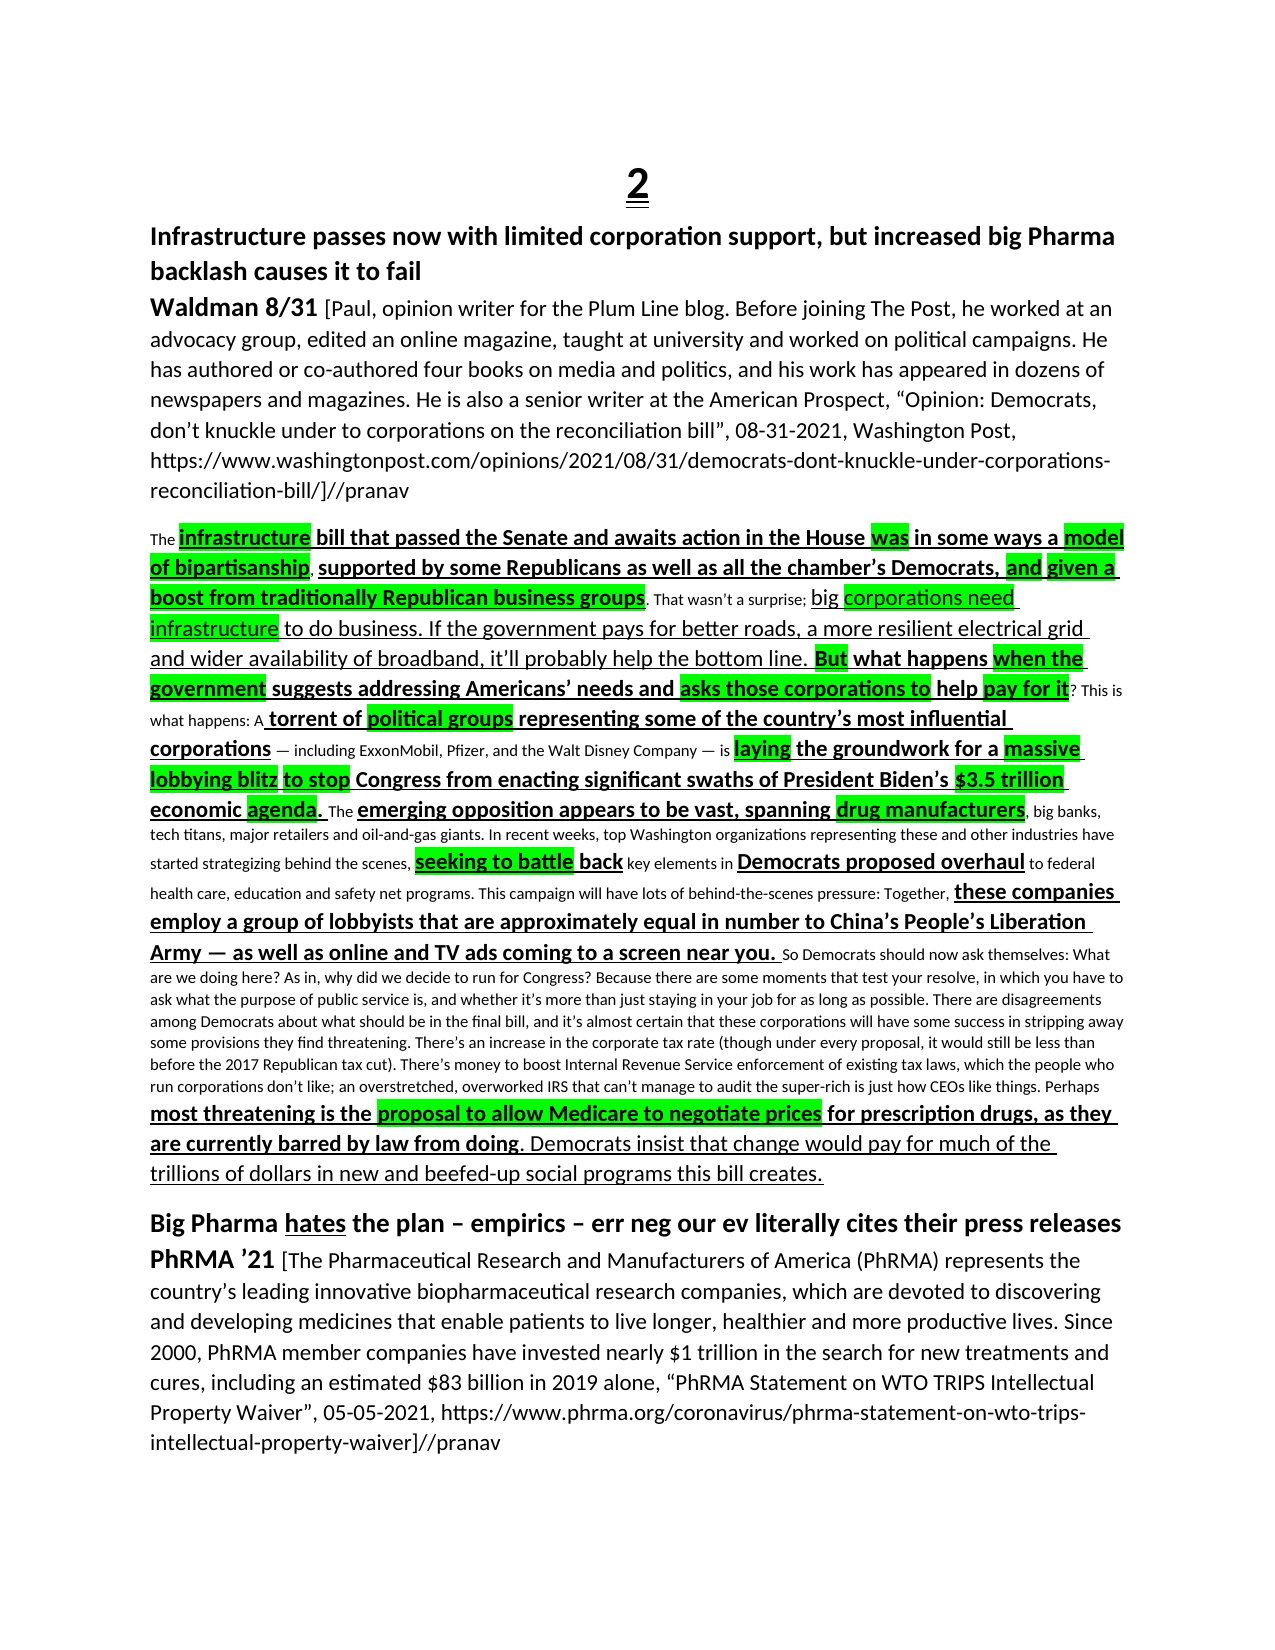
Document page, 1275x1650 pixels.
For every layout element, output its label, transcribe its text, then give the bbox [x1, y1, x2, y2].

subtitle Infrastructure passes now with limited corporation support, but increased big Pharma backlash causes it to fail [150, 219, 1125, 287]
subtitle Big Pharma hates the plan – empirics – err neg our ev literally cites their press releases [150, 1206, 1125, 1239]
text Waldman 8/31 [Paul, opinion writer for the Plum Line blog. Before joining The Post, he worked at an advocacy group, edited an online magazine, taught at university and worked on political campaigns. He has authored or co-authored four books on media and politics, and his work has appeared in dozens of newspapers and magazines. He is also a senior writer at the American Prospect, “Opinion: Democrats, don’t knuckle under to corporations on the reconciliation bill”, 08-31-2021, Washington Post, https://www.washingtonpost.com/opinions/2021/08/31/democrats-dont-knuckle-under-corporations-reconciliation-bill/]//pranav [150, 290, 1125, 504]
text PhRMA ’21 [The Pharmaceutical Research and Manufacturers of America (PhRMA) represents the country’s leading innovative biopharmaceutical research companies, which are devoted to discovering and developing medicines that enable patients to live longer, healthier and more productive lives. Since 2000, PhRMA member companies have invested nearly $1 trillion in the search for new treatments and cures, including an estimated $83 billion in 2019 alone, “PhRMA Statement on WTO TRIPS Intellectual Property Waiver”, 05-05-2021, https://www.phrma.org/coronavirus/phrma-statement-on-wto-trips-intellectual-property-waiver]//pranav [150, 1242, 1125, 1456]
subtitle 2 [150, 154, 1125, 210]
text The infrastructure bill that passed the Senate and awaits action in the House was in some ways a model of bipartisanship, supported by some Republicans as well as all the chamber’s Democrats, and given a boost from traditionally Republican business groups. That wasn’t a surprise; big corporations need infrastructure to do business. If the government pays for better roads, a more resilient electrical grid and wider availability of broadband, it’ll probably help the bottom line. But what happens when the government suggests addressing Americans’ needs and asks those corporations to help pay for it? This is what happens: A torrent of political groups representing some of the country’s most influential corporations — including ExxonMobil, Pfizer, and the Walt Disney Company — is laying the groundwork for a massive lobbying blitz to stop Congress from enacting significant swaths of President Biden’s $3.5 trillion economic agenda. The emerging opposition appears to be vast, spanning drug manufacturers, big banks, tech titans, major retailers and oil-and-gas giants. In recent weeks, top Washington organizations representing these and other industries have started strategizing behind the scenes, seeking to battle back key elements in Democrats proposed overhaul to federal health care, education and safety net programs. This campaign will have lots of behind-the-scenes pressure: Together, these companies employ a group of lobbyists that are approximately equal in number to China’s People’s Liberation Army — as well as online and TV ads coming to a screen near you. So Democrats should now ask themselves: What are we doing here? As in, why did we decide to run for Congress? Because there are some moments that test your resolve, in which you have to ask what the purpose of public service is, and whether it’s more than just staying in your job for as long as possible. There are disagreements among Democrats about what should be in the final bill, and it’s almost certain that these corporations will have some success in stripping away some provisions they find threatening. There’s an increase in the corporate tax rate (though under every proposal, it would still be less than before the 2017 Republican tax cut). There’s money to boost Internal Revenue Service enforcement of existing tax laws, which the people who run corporations don’t like; an overstretched, overworked IRS that can’t manage to audit the super-rich is just how CEOs like things. Perhaps most threatening is the proposal to allow Medicare to negotiate prices for prescription drugs, as they are currently barred by law from doing. Democrats insist that change would pay for much of the trillions of dollars in new and beefed-up social programs this bill creates. [150, 523, 1125, 1187]
